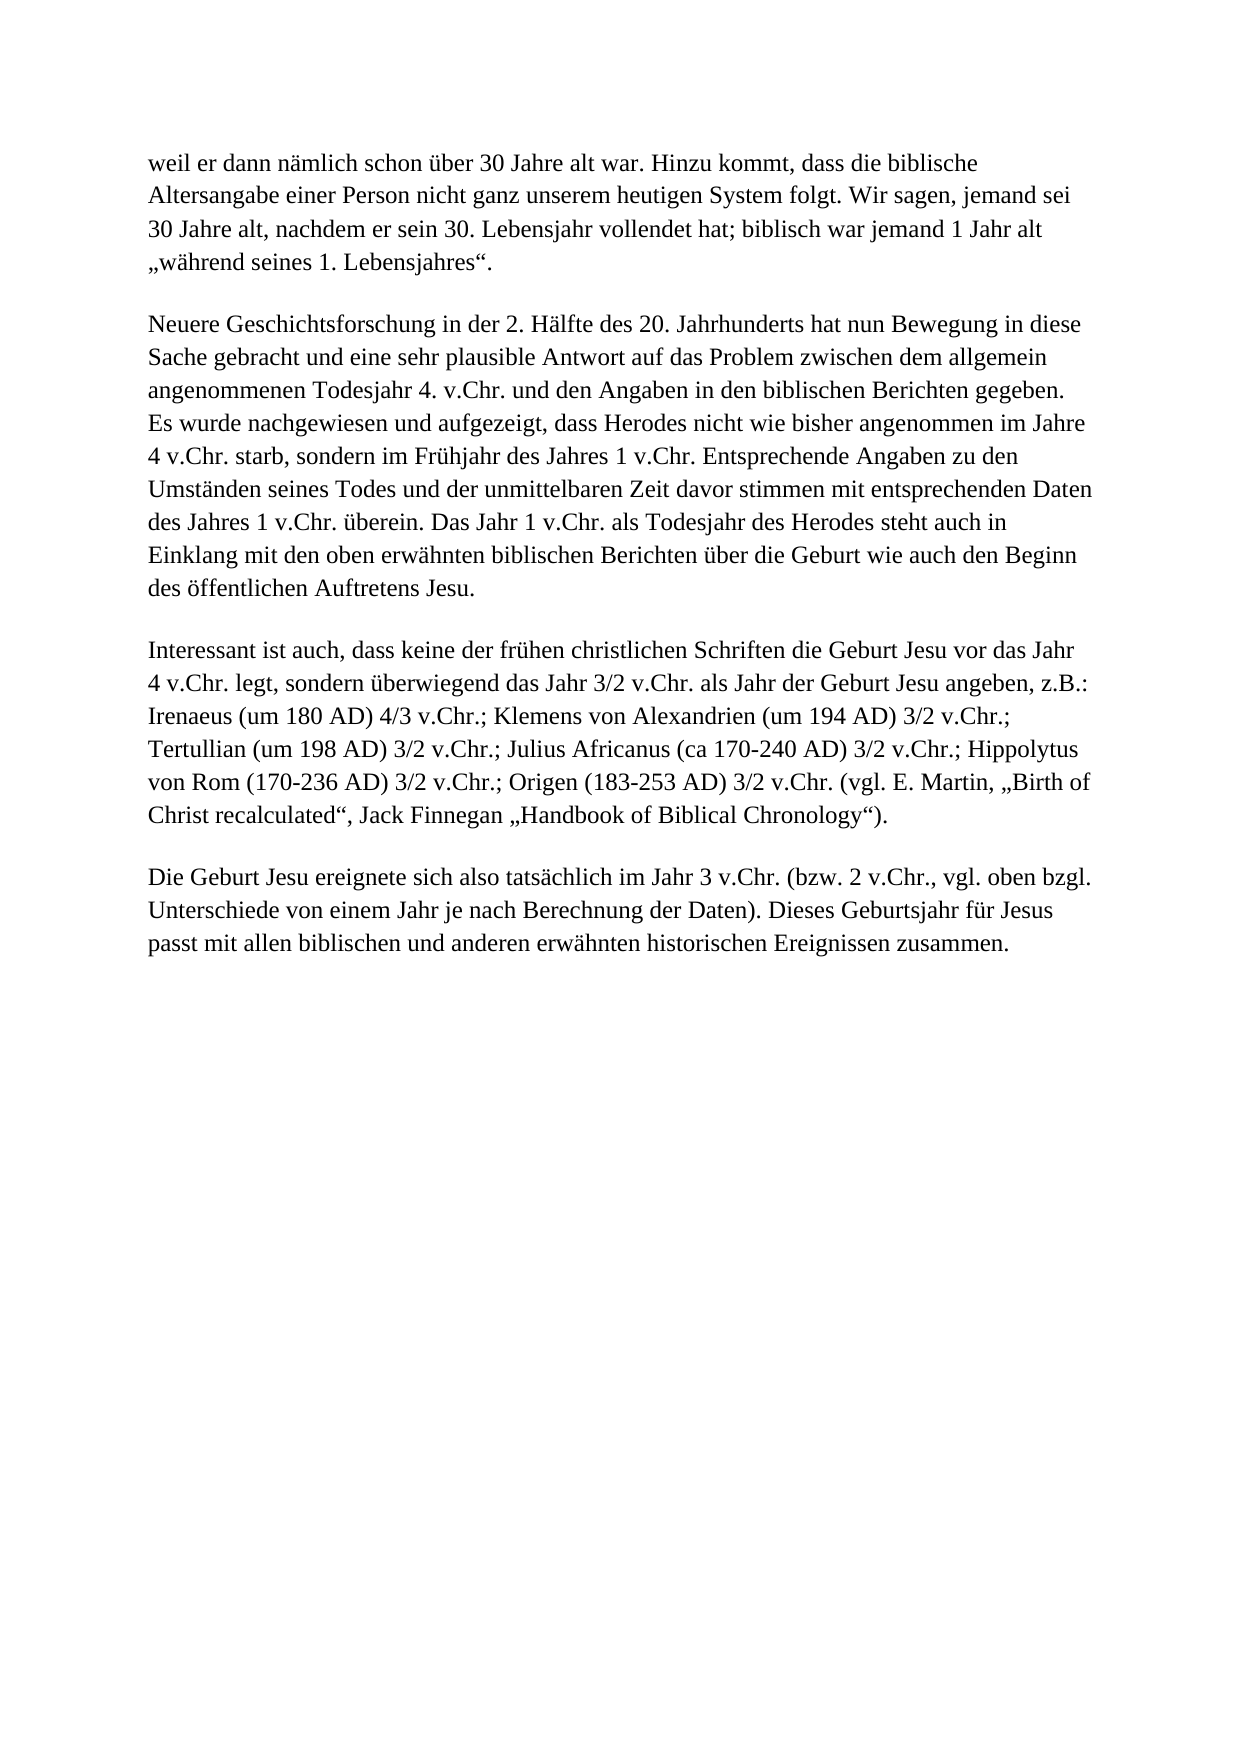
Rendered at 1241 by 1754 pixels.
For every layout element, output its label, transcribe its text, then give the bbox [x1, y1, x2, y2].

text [148, 148, 1093, 275]
text Die Geburt Jesu ereignete sich also tatsächlich im Jahr 3 v.Chr. (bzw. 2 v.Chr., vgl. oben bzgl. Unterschiede von einem Jahr je nach Berechnung der Daten). Dieses Geburtsjahr für Jesus passt mit allen biblischen und anderen erwähnten historischen Ereignissen zusammen. [148, 862, 1093, 957]
text Neuere Geschichtsforschung in der 2. Hälfte des 20. Jahrhunderts hat nun Bewegung in diese Sache gebracht und eine sehr plausible Antwort auf das Problem zwischen dem allgemein angenommenen Todesjahr 4. v.Chr. und den Angaben in den biblischen Berichten gegeben. Es wurde nachgewiesen und aufgezeigt, dass Herodes nicht wie bisher angenommen im Jahre 4 v.Chr. starb, sondern im Frühjahr des Jahres 1 v.Chr. Entsprechende Angaben zu den Umständen seines Todes und der unmittelbaren Zeit davor stimmen mit entsprechenden Daten des Jahres 1 v.Chr. überein. Das Jahr 1 v.Chr. als Todesjahr des Herodes steht auch in Einklang mit den oben erwähnten biblischen Berichten über die Geburt wie auch den Beginn des öffentlichen Auftretens Jesu. [148, 309, 1093, 602]
text Interessant ist auch, dass keine der frühen christlichen Schriften die Geburt Jesu vor das Jahr 4 v.Chr. legt, sondern überwiegend das Jahr 3/2 v.Chr. als Jahr der Geburt Jesu angeben, z.B.: Irenaeus (um 180 AD) 4/3 v.Chr.; Klemens von Alexandrien (um 194 AD) 3/2 v.Chr.; Tertullian (um 198 AD) 3/2 v.Chr.; Julius Africanus (ca 170-240 AD) 3/2 v.Chr.; Hippolytus von Rom (170-236 AD) 3/2 v.Chr.; Origen (183-253 AD) 3/2 v.Chr. (vgl. E. Martin, „Birth of Christ recalculated“, Jack Finnegan „Handbook of Biblical Chronology“). [148, 635, 1093, 829]
